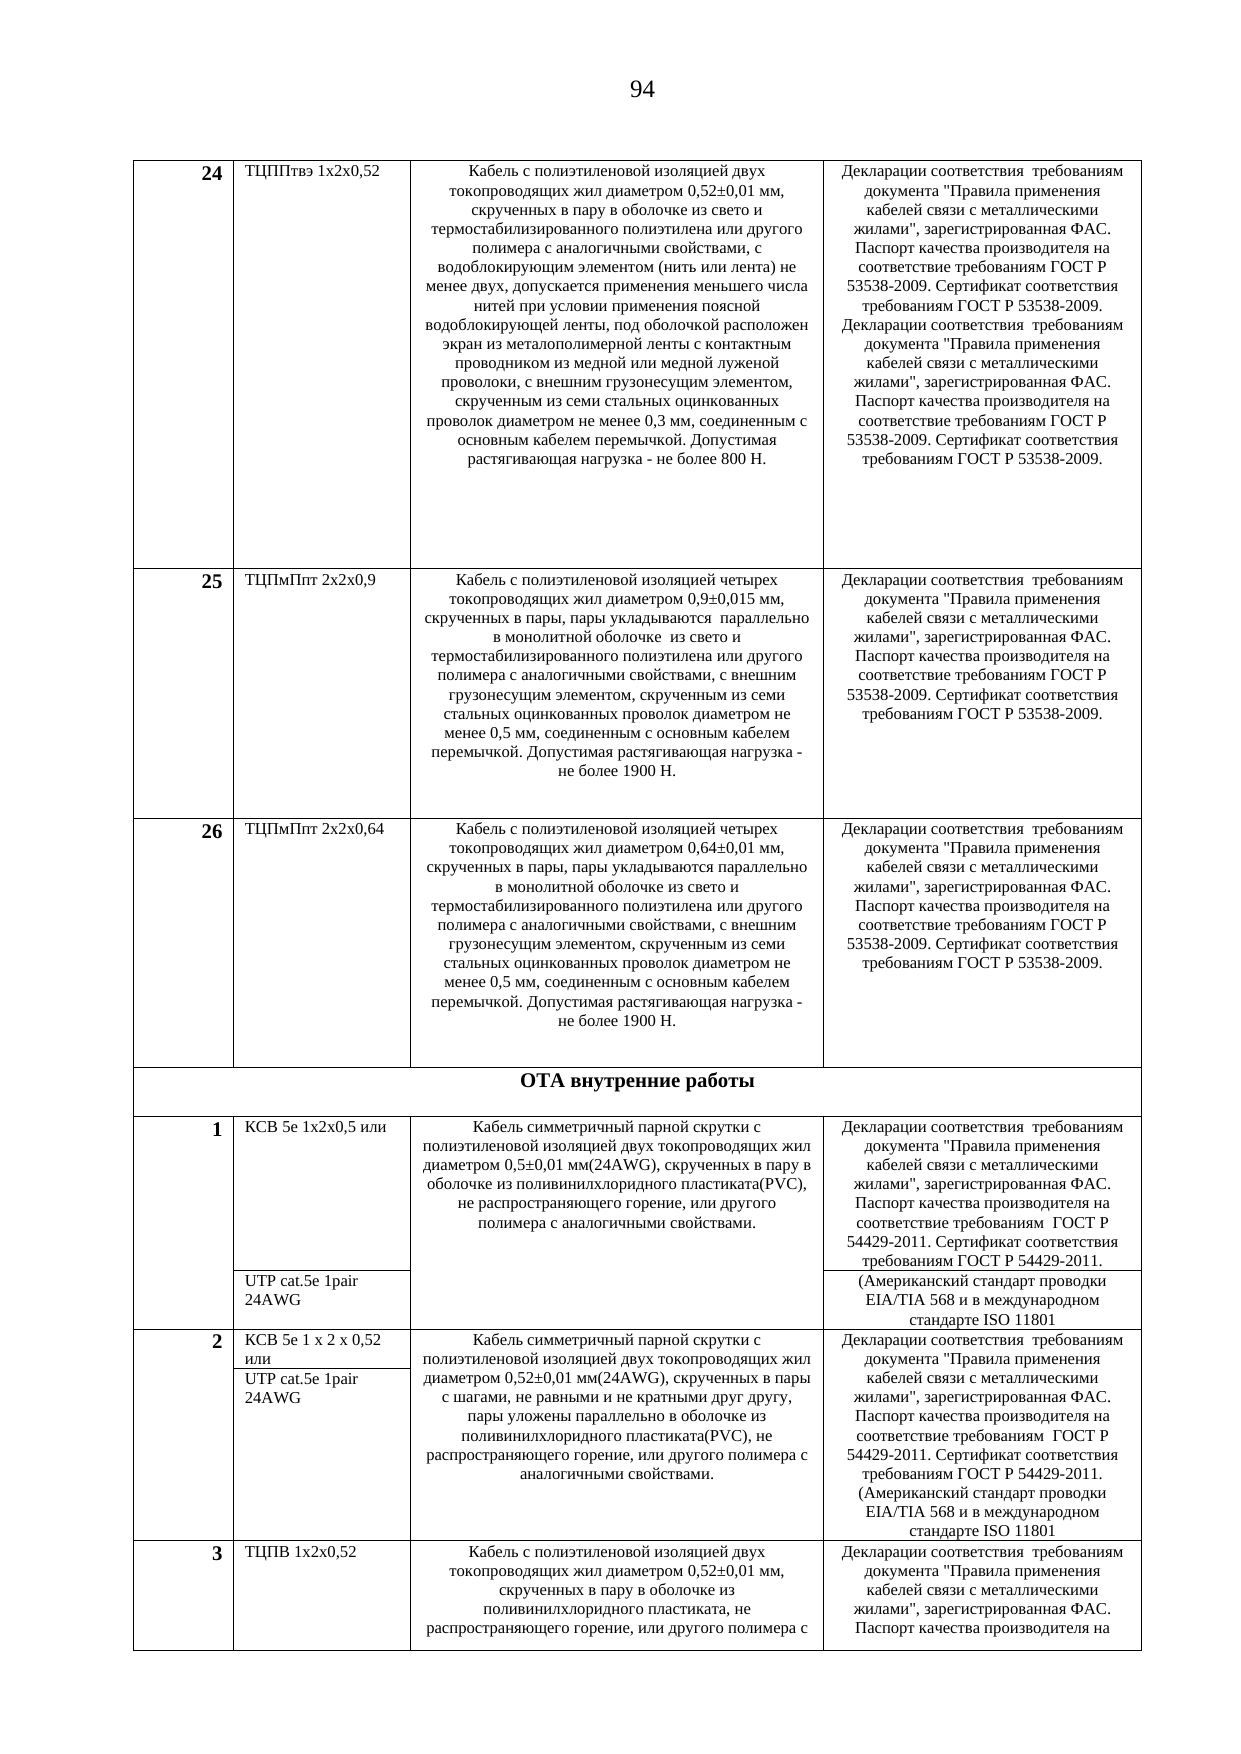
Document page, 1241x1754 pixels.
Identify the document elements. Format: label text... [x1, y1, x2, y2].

table_cell Кабель симметричный парной скрутки с полиэтиленовой изоляцией двух токопроводящих жил диаметром 0,5±0,01 мм(24AWG), скрученных в пару в оболочке из поливинилхлоридного пластиката(PVC), не распространяющего горение, или другого полимера с аналогичными свойствами. [411, 1117, 823, 1328]
table_cell ОТА внутренние работы [134, 1068, 1141, 1116]
table_cell 26 [134, 819, 233, 1067]
table_cell ТЦПВ 1х2х0,52 [234, 1541, 410, 1649]
table_cell ТЦПмПпт 2х2х0,64 [234, 819, 410, 1067]
table_cell 3 [134, 1541, 233, 1649]
table_cell 25 [134, 569, 233, 818]
table_cell 1 [134, 1117, 233, 1328]
table_cell 2 [134, 1330, 233, 1540]
table_cell ТЦПмПпт 2х2х0,9 [234, 569, 410, 818]
table_cell 24 [134, 161, 233, 568]
table_cell КСВ 5е 1х2х0,5 или [234, 1117, 410, 1270]
table_cell (Американский стандарт проводки EIA/TIA 568 и в международном стандарте ISO 11801 [824, 1271, 1141, 1328]
table_cell UTP cat.5e 1pair 24AWG [234, 1369, 410, 1540]
table_cell ТЦППтвэ 1х2х0,52 [234, 161, 410, 568]
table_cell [411, 1541, 823, 1649]
table_cell Декларации соответствия требованиям документа "Правила применения кабелей связи с металлическими жилами", зарегистрированная ФАС. Паспорт качества производителя на соответствие требованиям ГОСТ Р 53538-2009. Сертификат соответствия требованиям ГОСТ Р 53538-2009. Декларации соответствия требованиям документа "Правила применения кабелей связи с металлическими жилами", зарегистрированная ФАС. Паспорт качества производителя на соответствие требованиям ГОСТ Р 53538-2009. Сертификат соответствия требованиям ГОСТ Р 53538-2009. [824, 161, 1141, 568]
table_cell Декларации соответствия требованиям документа "Правила применения кабелей связи с металлическими жилами", зарегистрированная ФАС. Паспорт качества производителя на соответствие требованиям ГОСТ Р 54429-2011. Сертификат соответствия требованиям ГОСТ Р 54429-2011.(Американский стандарт проводки EIA/TIA 568 и в международном стандарте ISO 11801 [824, 1330, 1141, 1540]
table_cell Кабель симметричный парной скрутки с полиэтиленовой изоляцией двух токопроводящих жил диаметром 0,52±0,01 мм(24AWG), скрученных в пары с шагами, не равными и не кратными друг другу, пары уложены параллельно в оболочке из поливинилхлоридного пластиката(PVC), не распространяющего горение, или другого полимера с аналогичными свойствами. [411, 1330, 823, 1540]
table_cell UTP cat.5e 1pair 24AWG [234, 1271, 410, 1328]
table_cell Кабель с полиэтиленовой изоляцией двух токопроводящих жил диаметром 0,52±0,01 мм, скрученных в пару в оболочке из свето и термостабилизированного полиэтилена или другого полимера с аналогичными свойствами, с водоблокирующим элементом (нить или лента) не менее двух, допускается применения меньшего числа нитей при условии применения поясной водоблокирующей ленты, под оболочкой расположен экран из металополимерной ленты с контактным проводником из медной или медной луженой проволоки, с внешним грузонесущим элементом, скрученным из семи стальных оцинкованных проволок диаметром не менее 0,3 мм, соединенным с основным кабелем перемычкой. Допустимая растягивающая нагрузка - не более 800 Н. [411, 161, 823, 568]
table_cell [824, 1541, 1141, 1649]
table_cell Кабель с полиэтиленовой изоляцией четырех токопроводящих жил диаметром 0,64±0,01 мм, скрученных в пары, пары укладываются параллельно в монолитной оболочке из свето и термостабилизированного полиэтилена или другого полимера с аналогичными свойствами, с внешним грузонесущим элементом, скрученным из семи стальных оцинкованных проволок диаметром не менее 0,5 мм, соединенным с основным кабелем перемычкой. Допустимая растягивающая нагрузка - не более 1900 Н. [411, 819, 823, 1067]
table_cell КСВ 5е 1 х 2 х 0,52 или [234, 1330, 410, 1368]
table_cell Кабель с полиэтиленовой изоляцией четырех токопроводящих жил диаметром 0,9±0,015 мм, скрученных в пары, пары укладываются параллельно в монолитной оболочке из свето и термостабилизированного полиэтилена или другого полимера с аналогичными свойствами, с внешним грузонесущим элементом, скрученным из семи стальных оцинкованных проволок диаметром не менее 0,5 мм, соединенным с основным кабелем перемычкой. Допустимая растягивающая нагрузка - не более 1900 Н. [411, 569, 823, 818]
